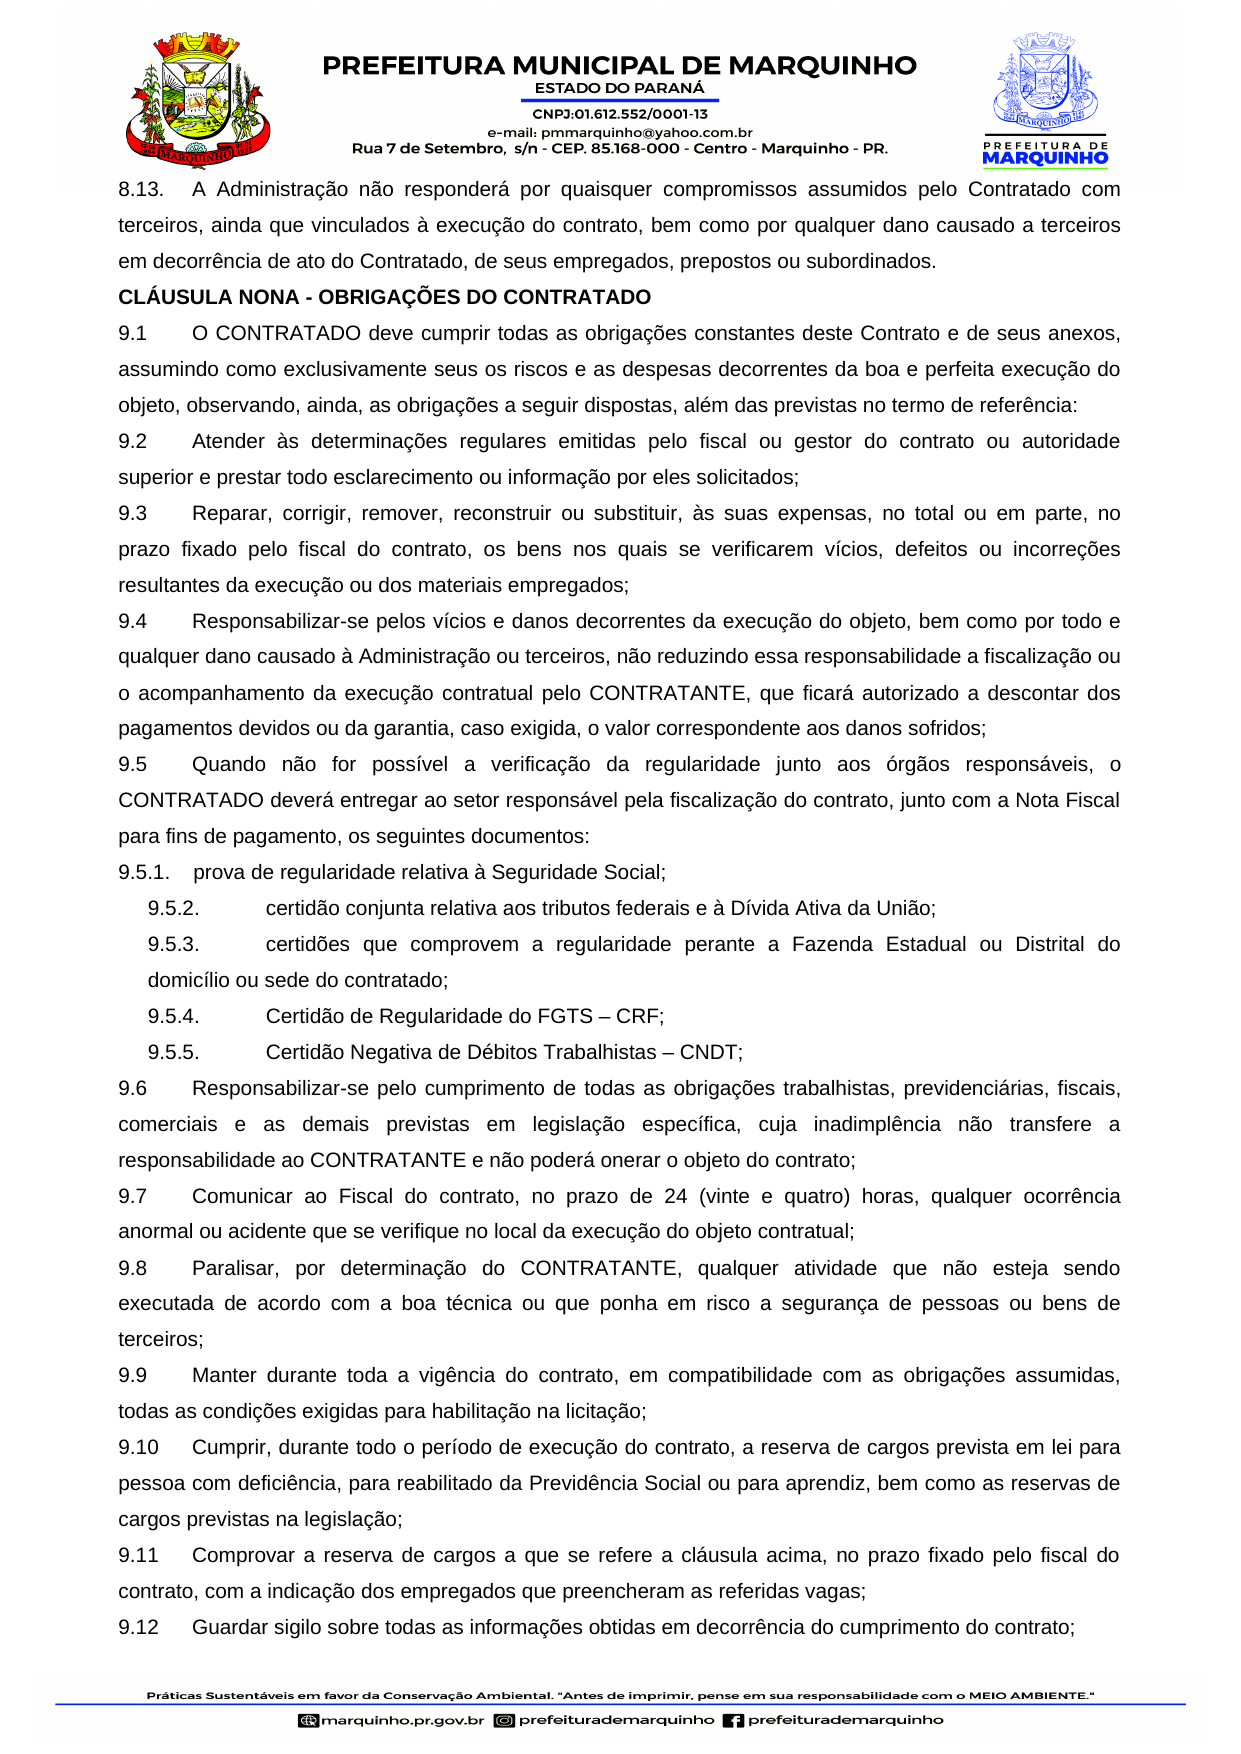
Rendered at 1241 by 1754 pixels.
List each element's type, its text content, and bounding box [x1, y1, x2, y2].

list Manter durante toda a vigência do contrato, em compatibilidade com as obrigações assumidas, todas as condições exigidas para habilitação na licitação; [118, 1363, 1122, 1423]
list certidão conjunta relativa aos tributos federais e à Dívida Ativa da União; [148, 896, 1122, 920]
list Paralisar, por determinação do CONTRATANTE, qualquer atividade que não esteja sendo executada de acordo com a boa técnica ou que ponha em risco a segurança de pessoas ou bens de terceiros; [118, 1255, 1122, 1351]
list Atender às determinações regulares emitidas pelo fiscal ou gestor do contrato ou autoridade superior e prestar todo esclarecimento ou informação por eles solicitados; [118, 429, 1122, 489]
picture [31, 1667, 1210, 1750]
list Certidão de Regularidade do FGTS – CRF; [148, 1004, 1122, 1028]
list Quando não for possível a verificação da regularidade junto aos órgãos responsáveis, o CONTRATADO deverá entregar ao setor responsável pela fiscalização do contrato, junto com a Nota Fiscal para fins de pagamento, os seguintes documentos: [118, 752, 1122, 848]
list Comprovar a reserva de cargos a que se refere a cláusula acima, no prazo fixado pelo fiscal do contrato, com a indicação dos empregados que preencheram as referidas vagas; [118, 1543, 1122, 1603]
list Reparar, corrigir, remover, reconstruir ou substituir, às suas expensas, no total ou em parte, no prazo fixado pelo fiscal do contrato, os bens nos quais se verificarem vícios, defeitos ou incorreções resultantes da execução ou dos materiais empregados; [118, 501, 1122, 596]
list A Administração não responderá por quaisquer compromissos assumidos pelo Contratado com terceiros, ainda que vinculados à execução do contrato, bem como por qualquer dano causado a terceiros em decorrência de ato do Contratado, de seus empregados, prepostos ou subordinados. [118, 177, 1122, 273]
list Guardar sigilo sobre todas as informações obtidas em decorrência do cumprimento do contrato; [118, 1615, 1122, 1639]
picture [59, 6, 1180, 192]
list Comunicar ao Fiscal do contrato, no prazo de 24 (vinte e quatro) horas, qualquer ocorrência anormal ou acidente que se verifique no local da execução do objeto contratual; [118, 1183, 1122, 1243]
list CLÁUSULA NONA - OBRIGAÇÕES DO CONTRATADO [118, 285, 1122, 309]
list O CONTRATADO deve cumprir todas as obrigações constantes deste Contrato e de seus anexos, assumindo como exclusivamente seus os riscos e as despesas decorrentes da boa e perfeita execução do objeto, observando, ainda, as obrigações a seguir dispostas, além das previstas no termo de referência: [118, 321, 1122, 417]
list prova de regularidade relativa à Seguridade Social; [118, 860, 1122, 884]
list certidões que comprovem a regularidade perante a Fazenda Estadual ou Distrital do domicílio ou sede do contratado; [148, 932, 1122, 992]
list Certidão Negativa de Débitos Trabalhistas – CNDT; [148, 1040, 1122, 1064]
list Responsabilizar-se pelo cumprimento de todas as obrigações trabalhistas, previdenciárias, fiscais, comerciais e as demais previstas em legislação específica, cuja inadimplência não transfere a responsabilidade ao CONTRATANTE e não poderá onerar o objeto do contrato; [118, 1076, 1122, 1171]
list Responsabilizar-se pelos vícios e danos decorrentes da execução do objeto, bem como por todo e qualquer dano causado à Administração ou terceiros, não reduzindo essa responsabilidade a fiscalização ou o acompanhamento da execução contratual pelo CONTRATANTE, que ficará autorizado a descontar dos pagamentos devidos ou da garantia, caso exigida, o valor correspondente aos danos sofridos; [118, 608, 1122, 740]
list Cumprir, durante todo o período de execução do contrato, a reserva de cargos prevista em lei para pessoa com deficiência, para reabilitado da Previdência Social ou para aprendiz, bem como as reservas de cargos previstas na legislação; [118, 1435, 1122, 1531]
